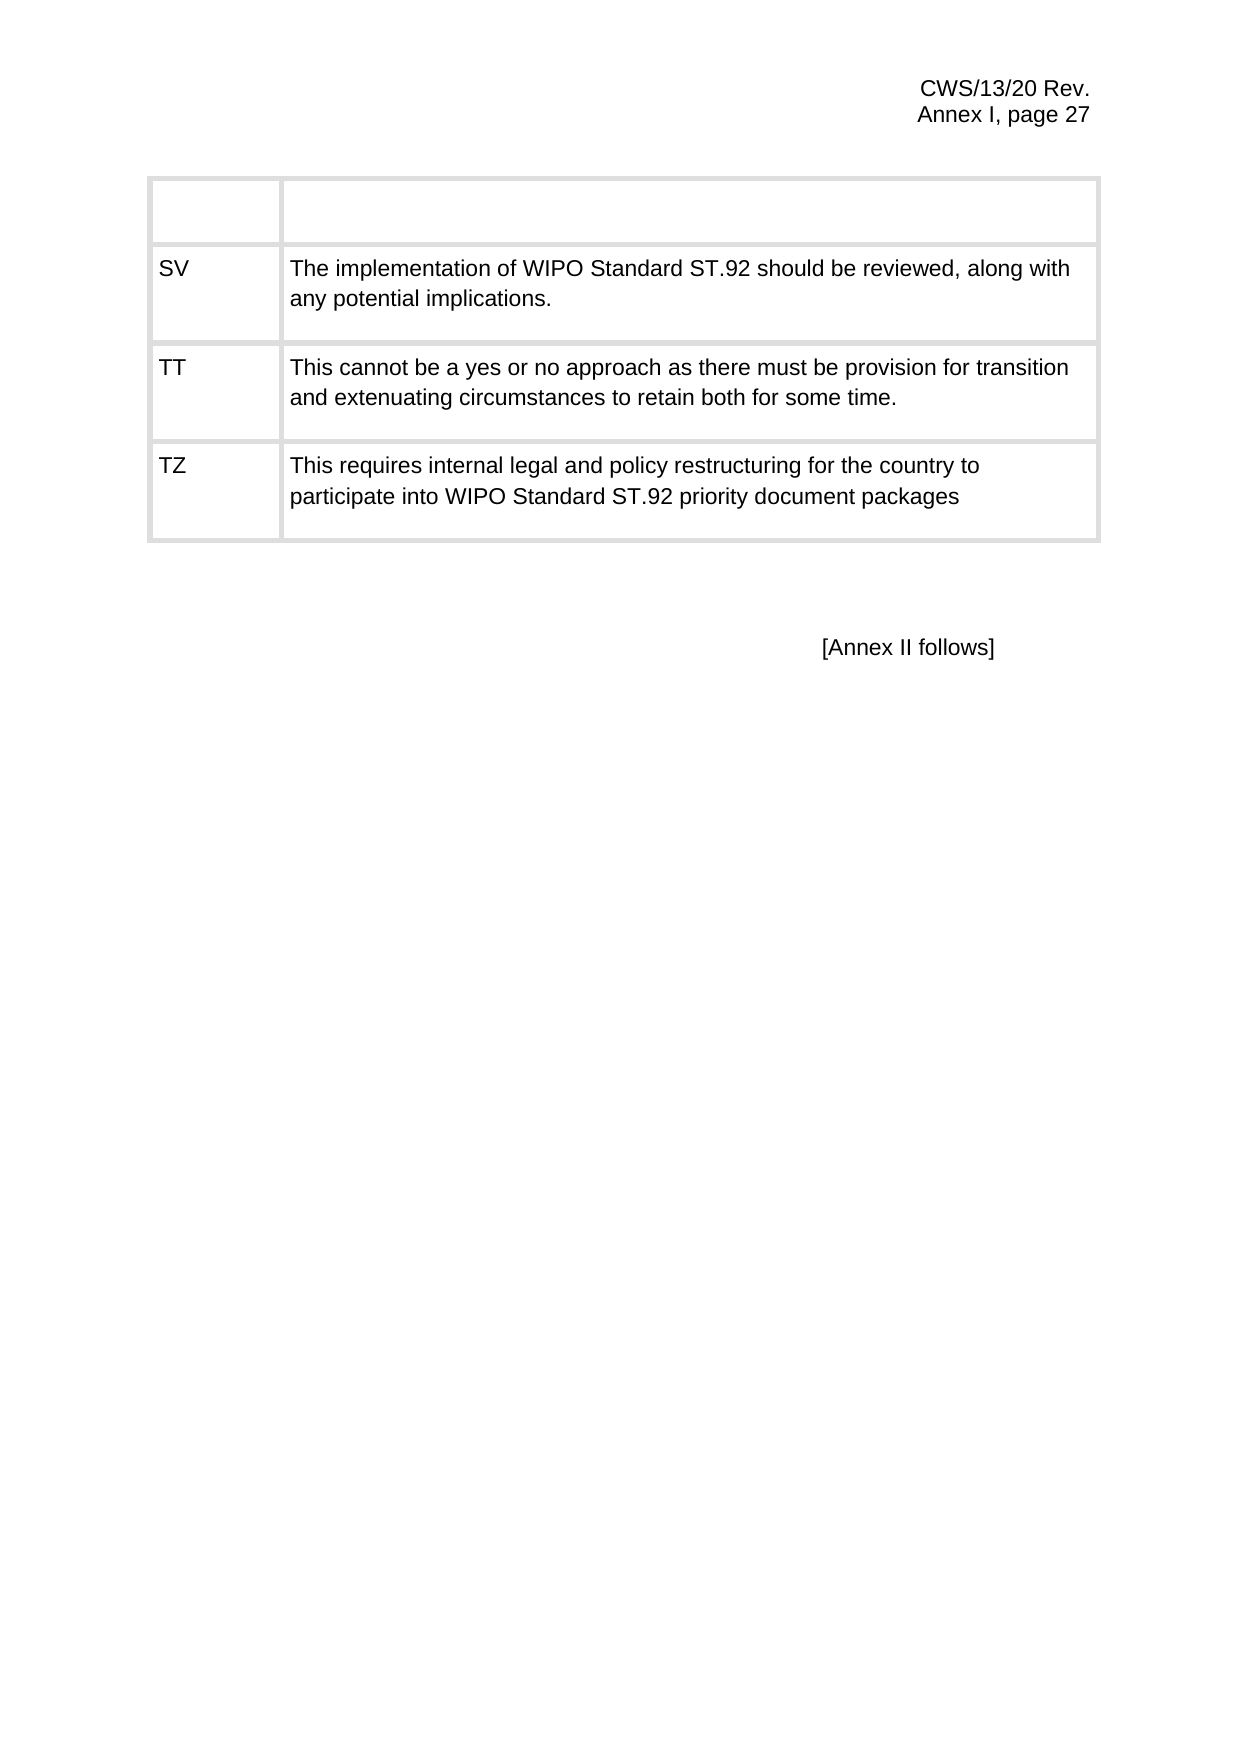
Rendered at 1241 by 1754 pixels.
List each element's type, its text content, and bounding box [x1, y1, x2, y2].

table_cell This cannot be a yes or no approach as there must be provision for transition and extenuating circumstances to retain both for some time. [284, 346, 1096, 439]
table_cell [284, 181, 1096, 242]
table_cell SE [153, 181, 279, 242]
table_cell TZ [153, 444, 279, 538]
text [Annex II follows] [726, 633, 1090, 660]
table_cell SV [153, 247, 279, 340]
table_cell The implementation of WIPO Standard ST.92 should be reviewed, along with any potential implications. [284, 247, 1096, 340]
table_cell TT [153, 346, 279, 439]
table_cell This requires internal legal and policy restructuring for the country to participate into WIPO Standard ST.92 priority document packages [284, 444, 1096, 538]
